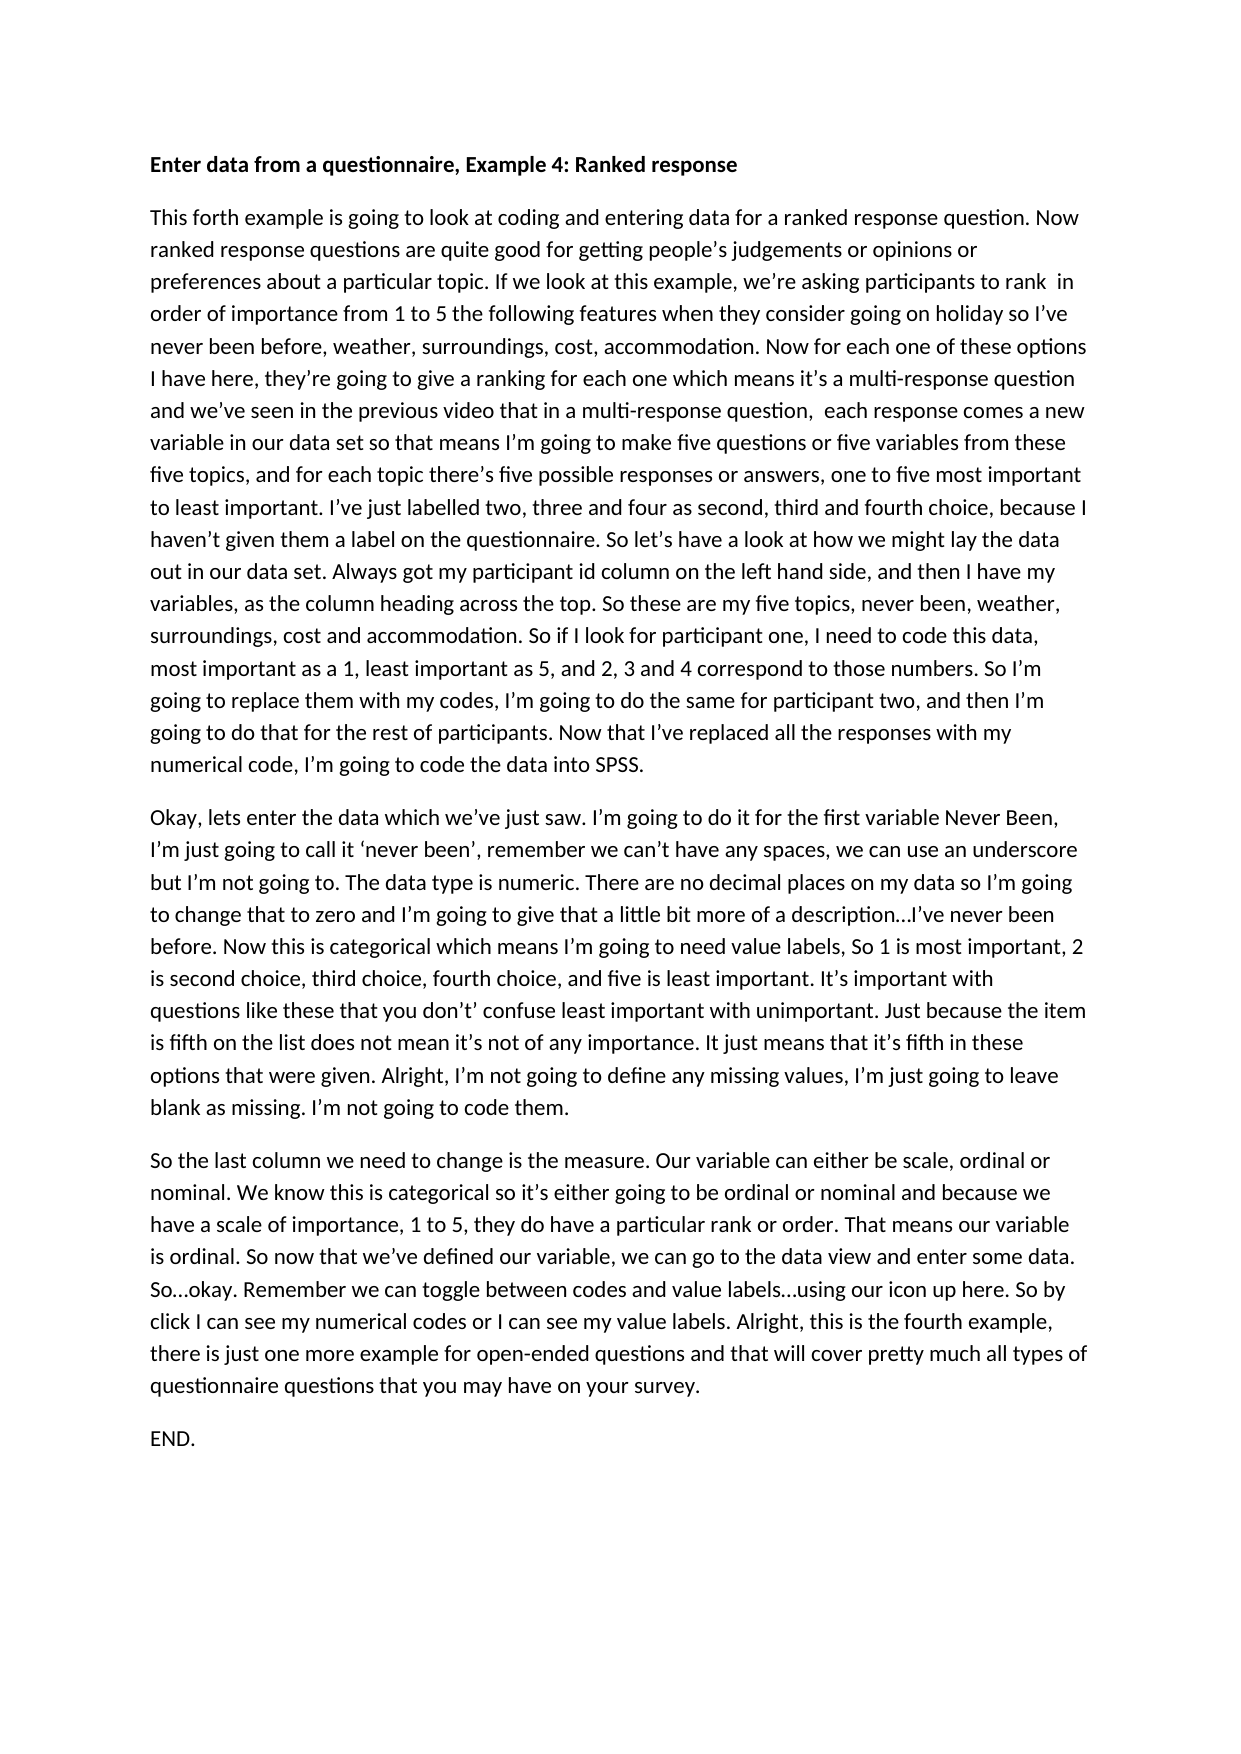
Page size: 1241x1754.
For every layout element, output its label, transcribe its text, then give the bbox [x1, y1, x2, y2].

text Enter data from a questionnaire, Example 4: Ranked response [150, 150, 1090, 178]
text END. [150, 1424, 1090, 1452]
text Okay, lets enter the data which we’ve just saw. I’m going to do it for the first variable Never Been, I’m just going to call it ‘never been’, remember we can’t have any spaces, we can use an underscore but I’m not going to. The data type is numeric. There are no decimal places on my data so I’m going to change that to zero and I’m going to give that a little bit more of a description…I’ve never been before. Now this is categorical which means I’m going to need value labels, So 1 is most important, 2 is second choice, third choice, fourth choice, and five is least important. It’s important with questions like these that you don’t’ confuse least important with unimportant. Just because the item is fifth on the list does not mean it’s not of any importance. It just means that it’s fifth in these options that were given. Alright, I’m not going to define any missing values, I’m just going to leave blank as missing. I’m not going to code them. [150, 803, 1090, 1121]
text So the last column we need to change is the measure. Our variable can either be scale, ordinal or nominal. We know this is categorical so it’s either going to be ordinal or nominal and because we have a scale of importance, 1 to 5, they do have a particular rank or order. That means our variable is ordinal. So now that we’ve defined our variable, we can go to the data view and enter some data. So…okay. Remember we can toggle between codes and value labels…using our icon up here. So by click I can see my numerical codes or I can see my value labels. Alright, this is the fourth example, there is just one more example for open-ended questions and that will cover pretty much all types of questionnaire questions that you may have on your survey. [150, 1146, 1090, 1399]
text This forth example is going to look at coding and entering data for a ranked response question. Now ranked response questions are quite good for getting people’s judgements or opinions or preferences about a particular topic. If we look at this example, we’re asking participants to rank in order of importance from 1 to 5 the following features when they consider going on holiday so I’ve never been before, weather, surroundings, cost, accommodation. Now for each one of these options I have here, they’re going to give a ranking for each one which means it’s a multi-response question and we’ve seen in the previous video that in a multi-response question, each response comes a new variable in our data set so that means I’m going to make five questions or five variables from these five topics, and for each topic there’s five possible responses or answers, one to five most important to least important. I’ve just labelled two, three and four as second, third and fourth choice, because I haven’t given them a label on the questionnaire. So let’s have a look at how we might lay the data out in our data set. Always got my participant id column on the left hand side, and then I have my variables, as the column heading across the top. So these are my five topics, never been, weather, surroundings, cost and accommodation. So if I look for participant one, I need to code this data, most important as a 1, least important as 5, and 2, 3 and 4 correspond to those numbers. So I’m going to replace them with my codes, I’m going to do the same for participant two, and then I’m going to do that for the rest of participants. Now that I’ve replaced all the responses with my numerical code, I’m going to code the data into SPSS. [150, 203, 1090, 778]
